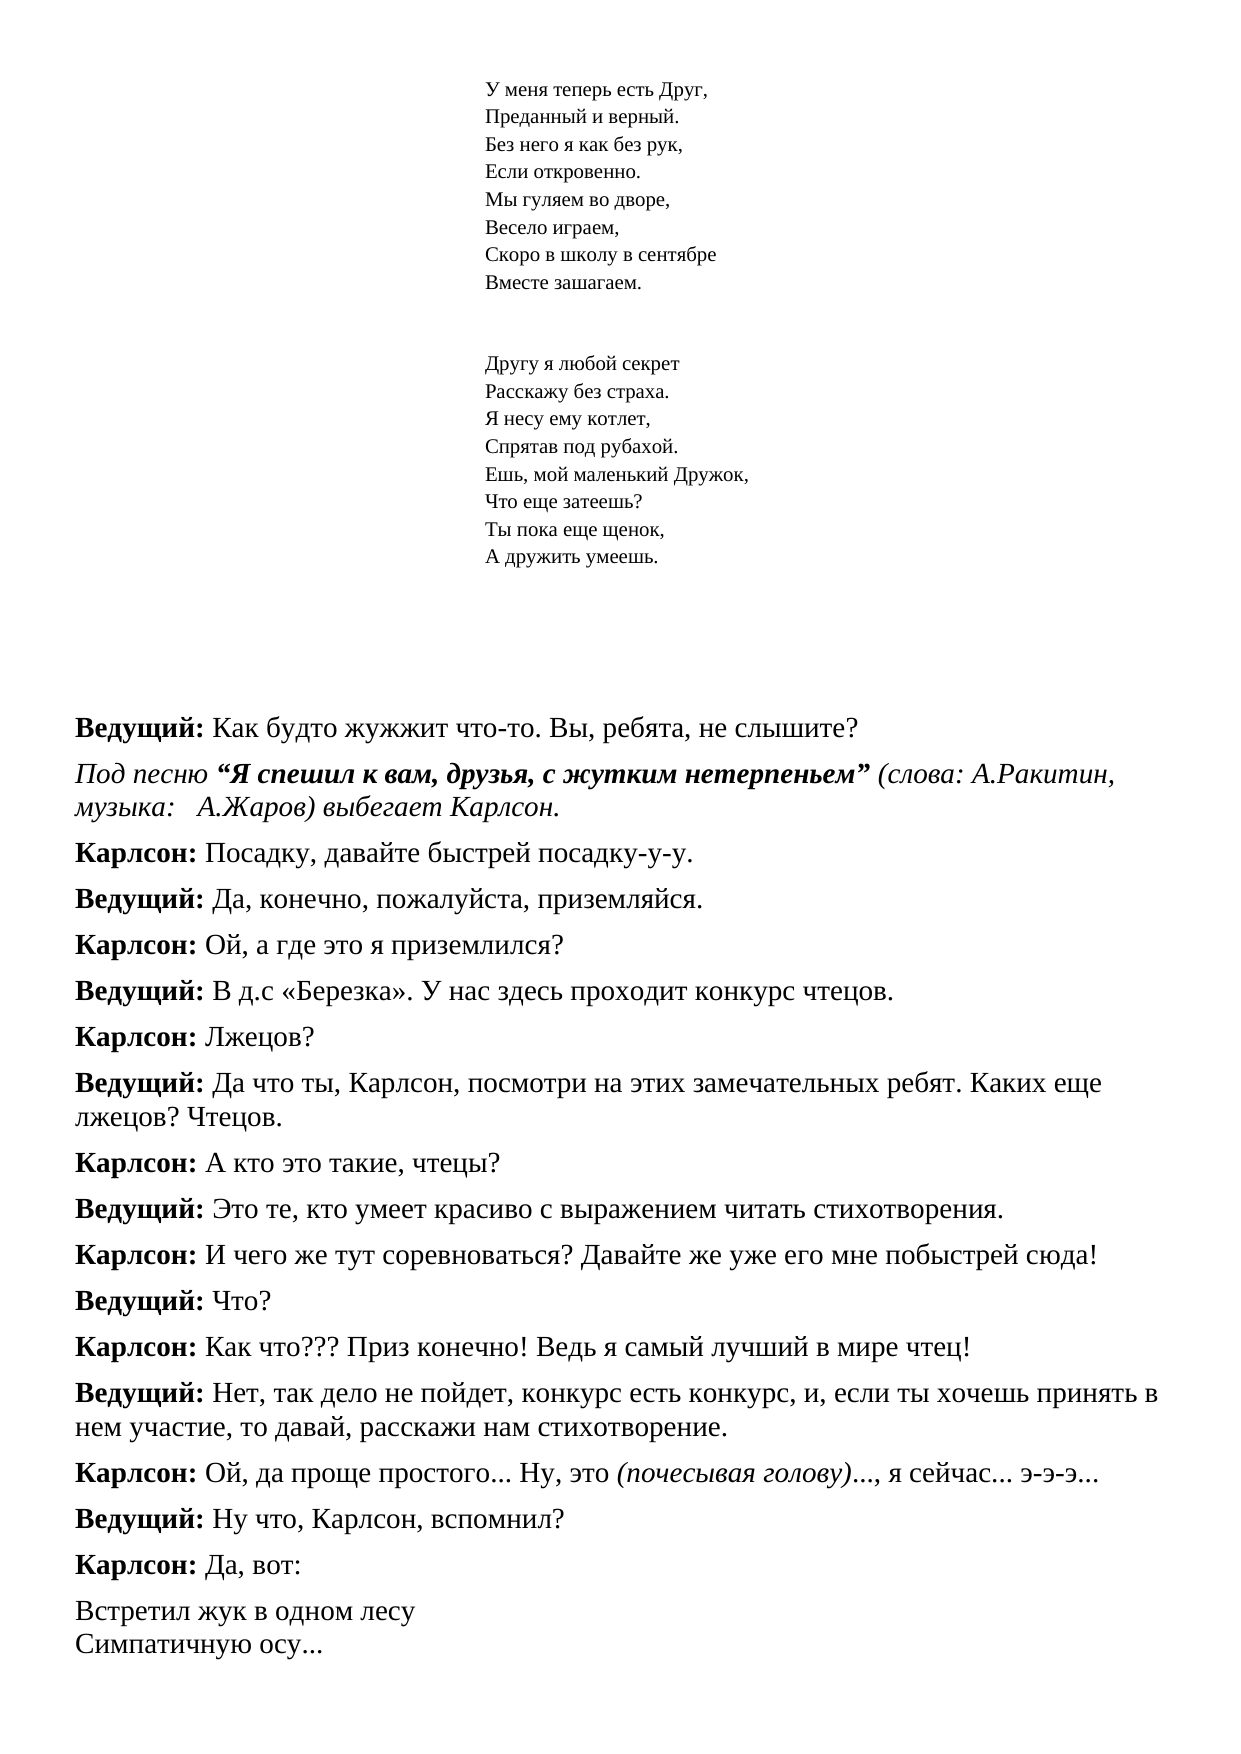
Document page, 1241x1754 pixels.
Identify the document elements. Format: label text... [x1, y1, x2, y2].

text Ведущий: Нет, так дело не пойдет, конкурс есть конкурс, и, если ты хочешь принять в нем участие, то давай, расскажи нам стихотворение. [75, 1375, 1165, 1442]
text Карлсон: Да, вот: [75, 1547, 1165, 1581]
text Карлсон: Ой, да проще простого... Ну, это (почесывая голову)..., я сейчас... э-э-э... [75, 1455, 1165, 1488]
text Карлсон: Как что??? Приз конечно! Ведь я самый лучший в мире чтец! [75, 1329, 1165, 1363]
table_header У меня теперь есть Друг, Преданный и верный. Без него я как без рук, Если откровенно. Мы гуляем во дворе, Весело играем, Скоро в школу в сентябре Вместе зашагаем. Другу я любой секрет Расскажу без страха. Я несу ему котлет, Спрятав под рубахой. Ешь, мой маленький Дружок, Что еще затеешь? Ты пока еще щенок, А дружить умеешь. [483, 75, 757, 643]
text Карлсон: Лжецов? [75, 1019, 1165, 1053]
text Карлсон: И чего же тут соревноваться? Давайте же уже его мне побыстрей сюда! [75, 1237, 1165, 1271]
text Ведущий: В д.с «Березка». У нас здесь проходит конкурс чтецов. [75, 973, 1165, 1007]
text Карлсон: Посадку, давайте быстрей посадку-у-у. [75, 835, 1165, 869]
text Ведущий: Как будто жужжит что-то. Вы, ребята, не слышите? [75, 710, 1165, 743]
text Ведущий: Да что ты, Карлсон, посмотри на этих замечательных ребят. Каких еще лжецов? Чтецов. [75, 1066, 1165, 1133]
text Под песню “Я спешил к вам, друзья, с жутким нетерпеньем” (слова: А.Ракитин, музыка: А.Жаров) выбегает Карлсон. [75, 756, 1165, 823]
text Ведущий: Ну что, Карлсон, вспомнил? [75, 1501, 1165, 1534]
text Ведущий: Это те, кто умеет красиво с выражением читать стихотворения. [75, 1191, 1165, 1225]
text Встретил жук в одном лесу Симпатичную осу... [75, 1593, 1165, 1660]
text Карлсон: А кто это такие, чтецы? [75, 1145, 1165, 1179]
text Ведущий: Да, конечно, пожалуйста, приземляйся. [75, 881, 1165, 915]
text Карлсон: Ой, а где это я приземлился? [75, 927, 1165, 961]
text Ведущий: Что? [75, 1283, 1165, 1317]
